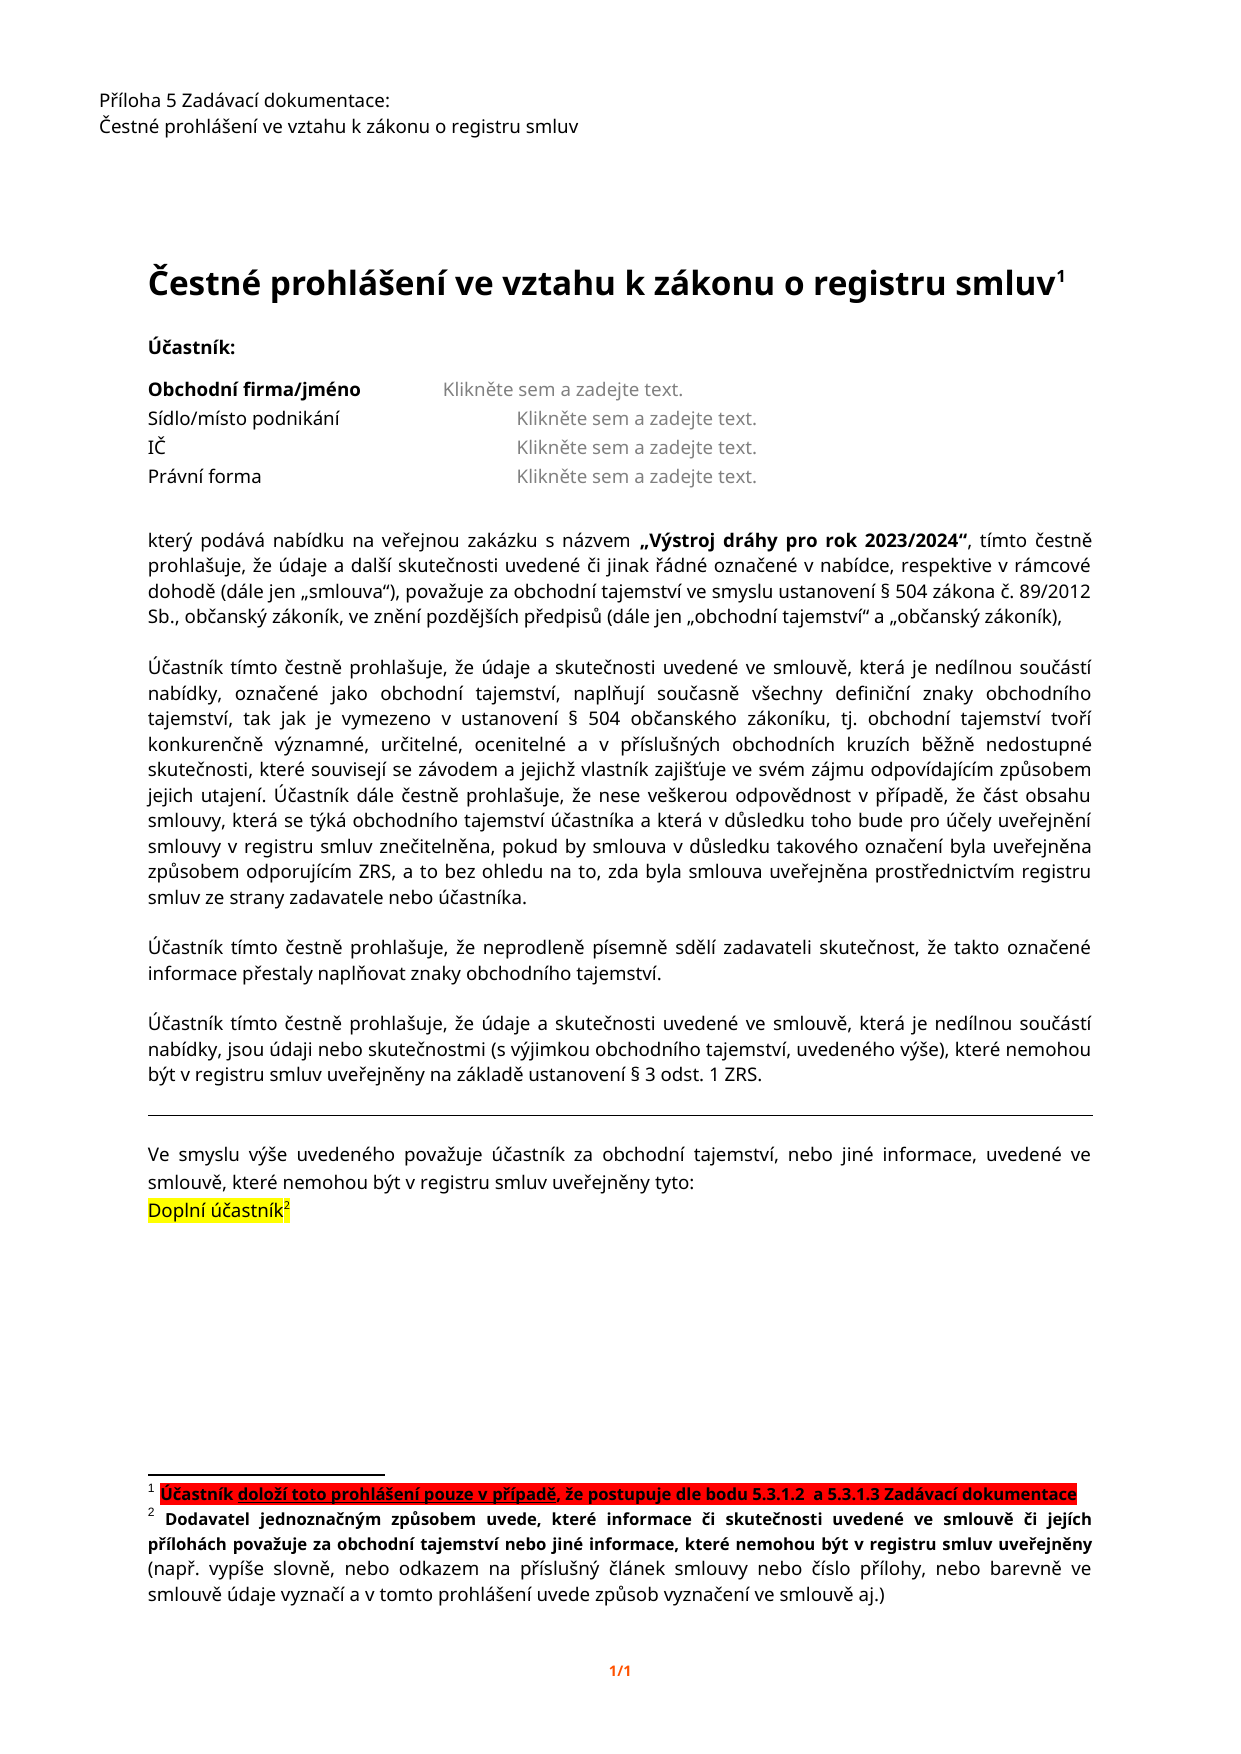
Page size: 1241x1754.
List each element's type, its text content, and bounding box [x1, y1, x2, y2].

text Účastník tímto čestně prohlašuje, že neprodleně písemně sdělí zadavateli skutečnost, že takto označené informace přestaly naplňovat znaky obchodního tajemství. [148, 934, 1093, 986]
title Čestné prohlášení ve vztahu k zákonu o registru smluv [148, 259, 1093, 305]
text Účastník: [148, 330, 1093, 361]
text Obchodní firma/jméno [148, 373, 1093, 402]
text Účastník tímto čestně prohlašuje, že údaje a skutečnosti uvedené ve smlouvě, která je nedílnou součástí nabídky, označené jako obchodní tajemství, naplňují současně všechny definiční znaky obchodního tajemství, tak jak je vymezeno v ustanovení § 504 občanského zákoníku, tj. obchodní tajemství tvoří konkurenčně významné, určitelné, ocenitelné a v příslušných obchodních kruzích běžně nedostupné skutečnosti, které souvisejí se závodem a jejichž vlastník zajišťuje ve svém zájmu odpovídajícím způsobem jejich utajení. Účastník dále čestně prohlašuje, že nese veškerou odpovědnost v případě, že část obsahu smlouvy, která se týká obchodního tajemství účastníka a která v důsledku toho bude pro účely uveřejnění smlouvy v registru smluv znečitelněna, pokud by smlouva v důsledku takového označení byla uveřejněna způsobem odporujícím ZRS, a to bez ohledu na to, zda byla smlouva uveřejněna prostřednictvím registru smluv ze strany zadavatele nebo účastníka. [148, 654, 1093, 909]
text Sídlo/místo podnikání [148, 402, 1093, 431]
text který podává nabídku na veřejnou zakázku s názvem „Výstroj dráhy pro rok 2023/2024“, tímto čestně prohlašuje, že údaje a další skutečnosti uvedené či jinak řádné označené v nabídce, respektive v rámcové dohodě (dále jen „smlouva“), považuje za obchodní tajemství ve smyslu ustanovení § 504 zákona č. 89/2012 Sb., občanský zákoník, ve znění pozdějších předpisů (dále jen „obchodní tajemství“ a „občanský zákoník), [148, 527, 1093, 629]
text Účastník tímto čestně prohlašuje, že údaje a skutečnosti uvedené ve smlouvě, která je nedílnou součástí nabídky, jsou údaji nebo skutečnostmi (s výjimkou obchodního tajemství, uvedeného výše), které nemohou být v registru smluv uveřejněny na základě ustanovení § 3 odst. 1 ZRS. [148, 1011, 1093, 1087]
text Doplní účastník [148, 1197, 1093, 1223]
text Ve smyslu výše uvedeného považuje účastník za obchodní tajemství, nebo jiné informace, uvedené ve smlouvě, které nemohou být v registru smluv uveřejněny tyto: [148, 1141, 1092, 1195]
text Právní forma [148, 460, 1093, 489]
text IČ [148, 431, 1093, 460]
